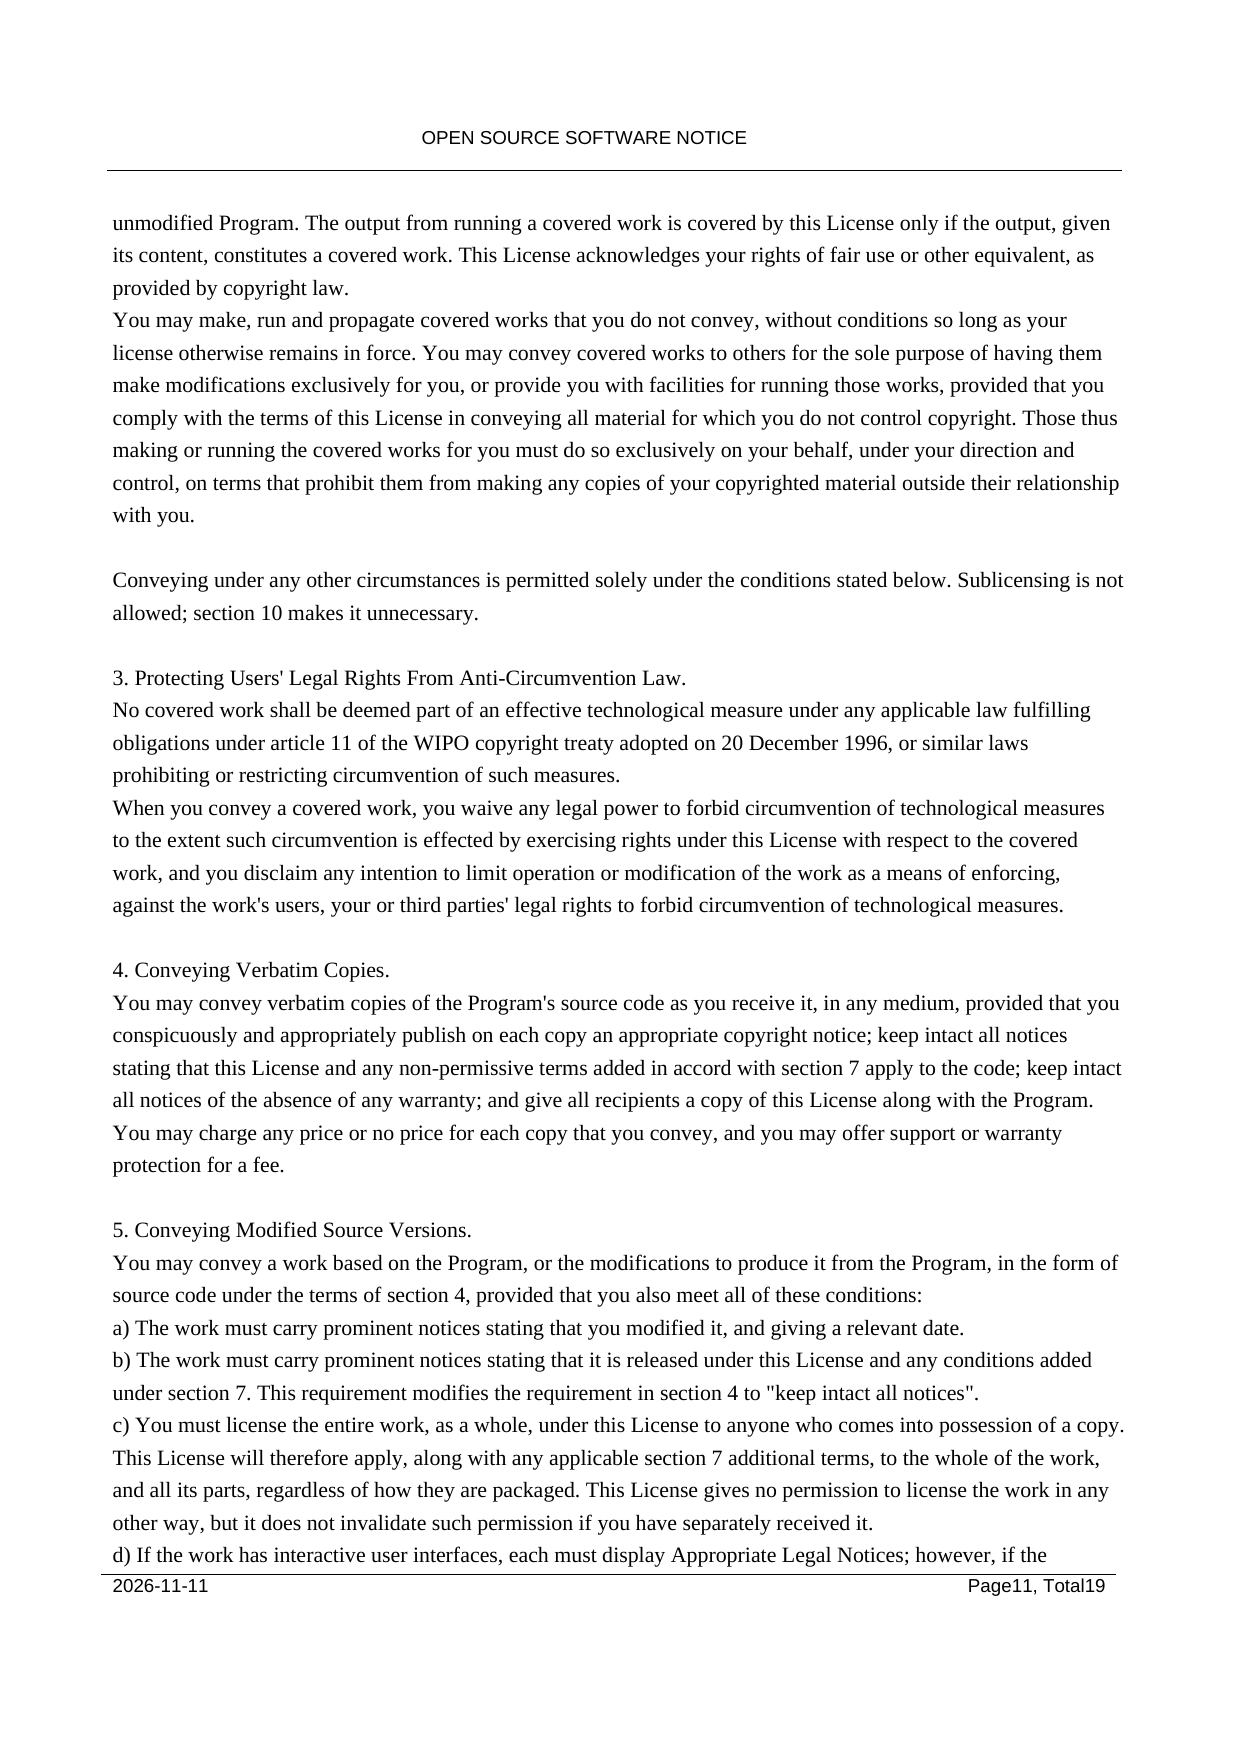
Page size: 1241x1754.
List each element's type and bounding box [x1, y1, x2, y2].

text [112, 206, 1128, 1571]
